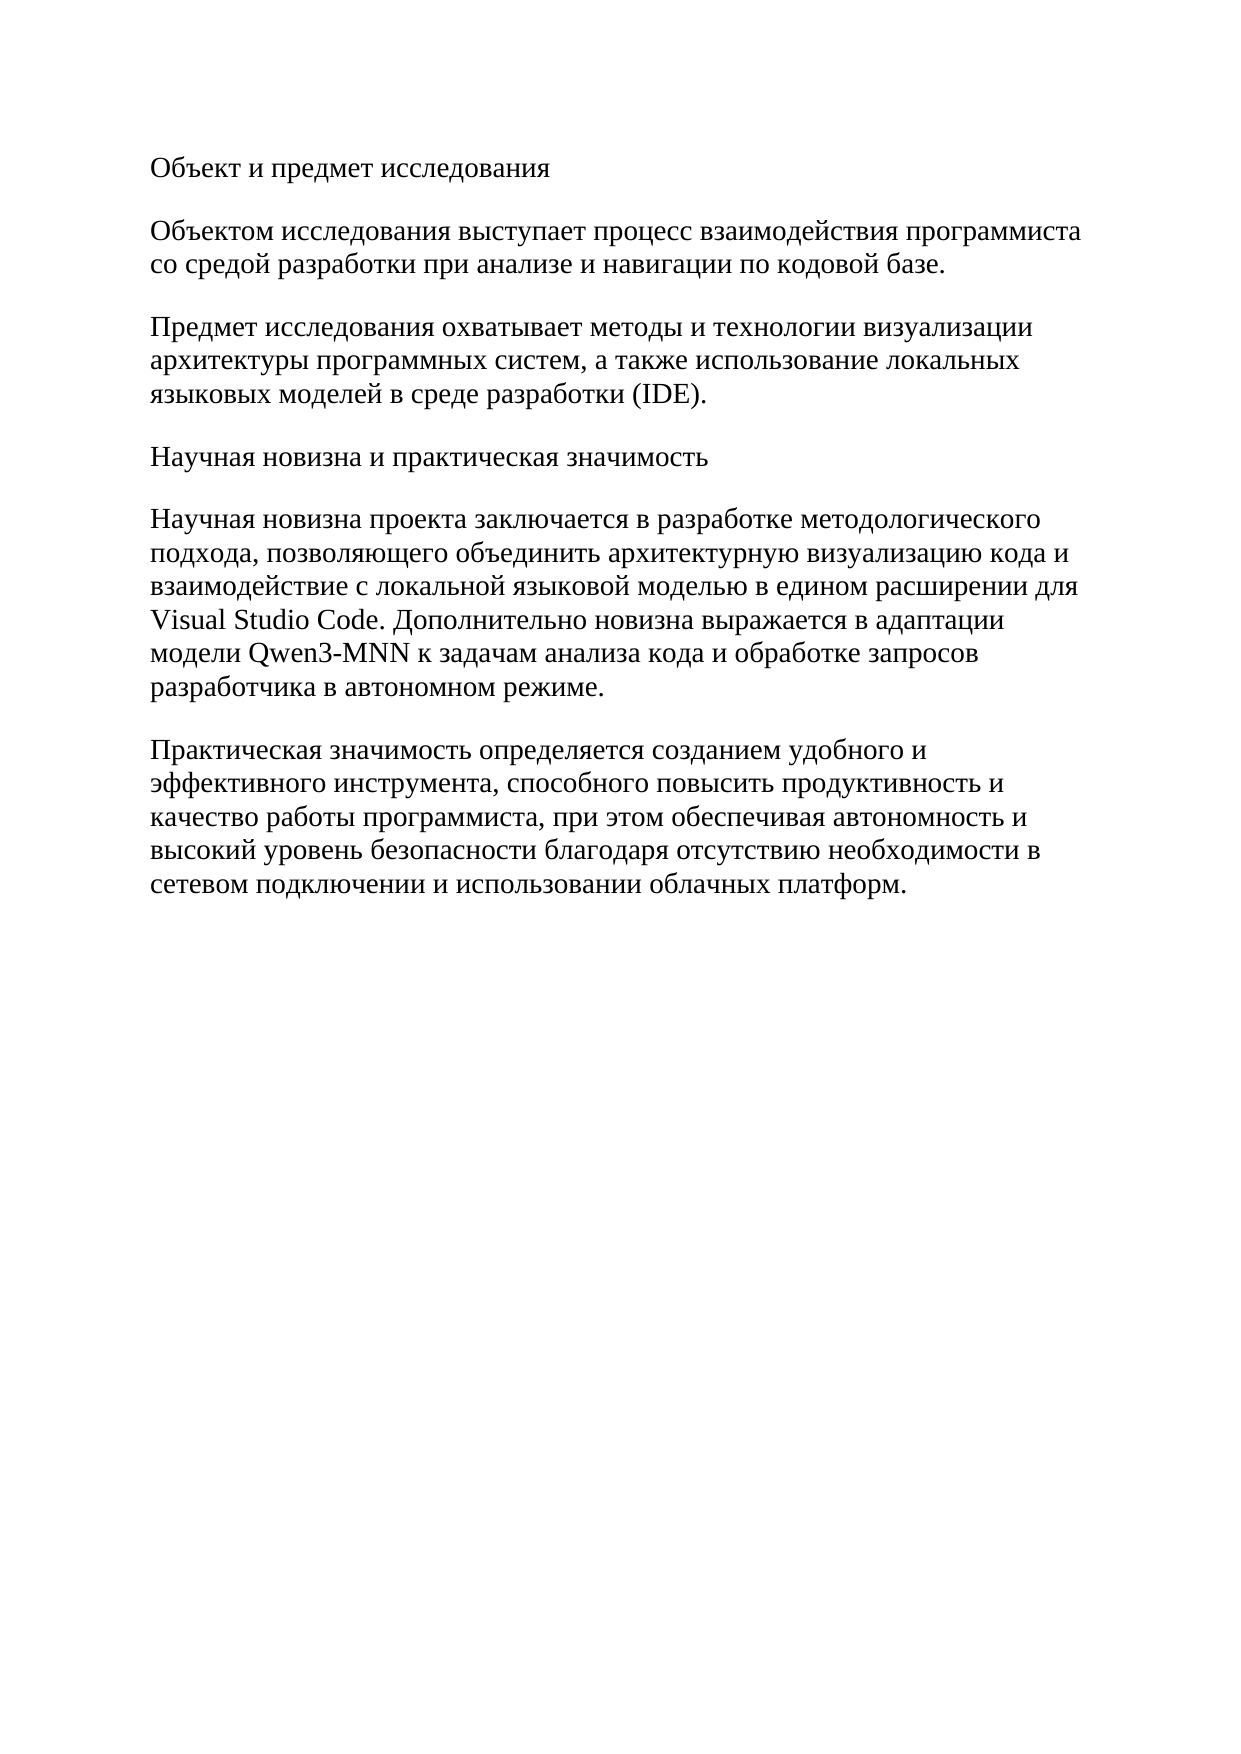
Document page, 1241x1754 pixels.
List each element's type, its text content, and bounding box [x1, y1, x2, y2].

text Практическая значимость определяется созданием удобного и эффективного инструмента, способного повысить продуктивность и качество работы программиста, при этом обеспечивая автономность и высокий уровень безопасности благодаря отсутствию необходимости в сетевом подключении и использовании облачных платформ. [150, 732, 1090, 899]
text Научная новизна и практическая значимость [150, 439, 1090, 472]
text Объектом исследования выступает процесс взаимодействия программиста со средой разработки при анализе и навигации по кодовой базе. [150, 213, 1090, 280]
text Объект и предмет исследования [150, 150, 1090, 183]
text Предмет исследования охватывает методы и технологии визуализации архитектуры программных систем, а также использование локальных языковых моделей в среде разработки (IDE). [150, 309, 1090, 409]
text Научная новизна проекта заключается в разработке методологического подхода, позволяющего объединить архитектурную визуализацию кода и взаимодействие с локальной языковой моделью в едином расширении для Visual Studio Code. Дополнительно новизна выражается в адаптации модели Qwen3-MNN к задачам анализа кода и обработке запросов разработчика в автономном режиме. [150, 501, 1090, 703]
